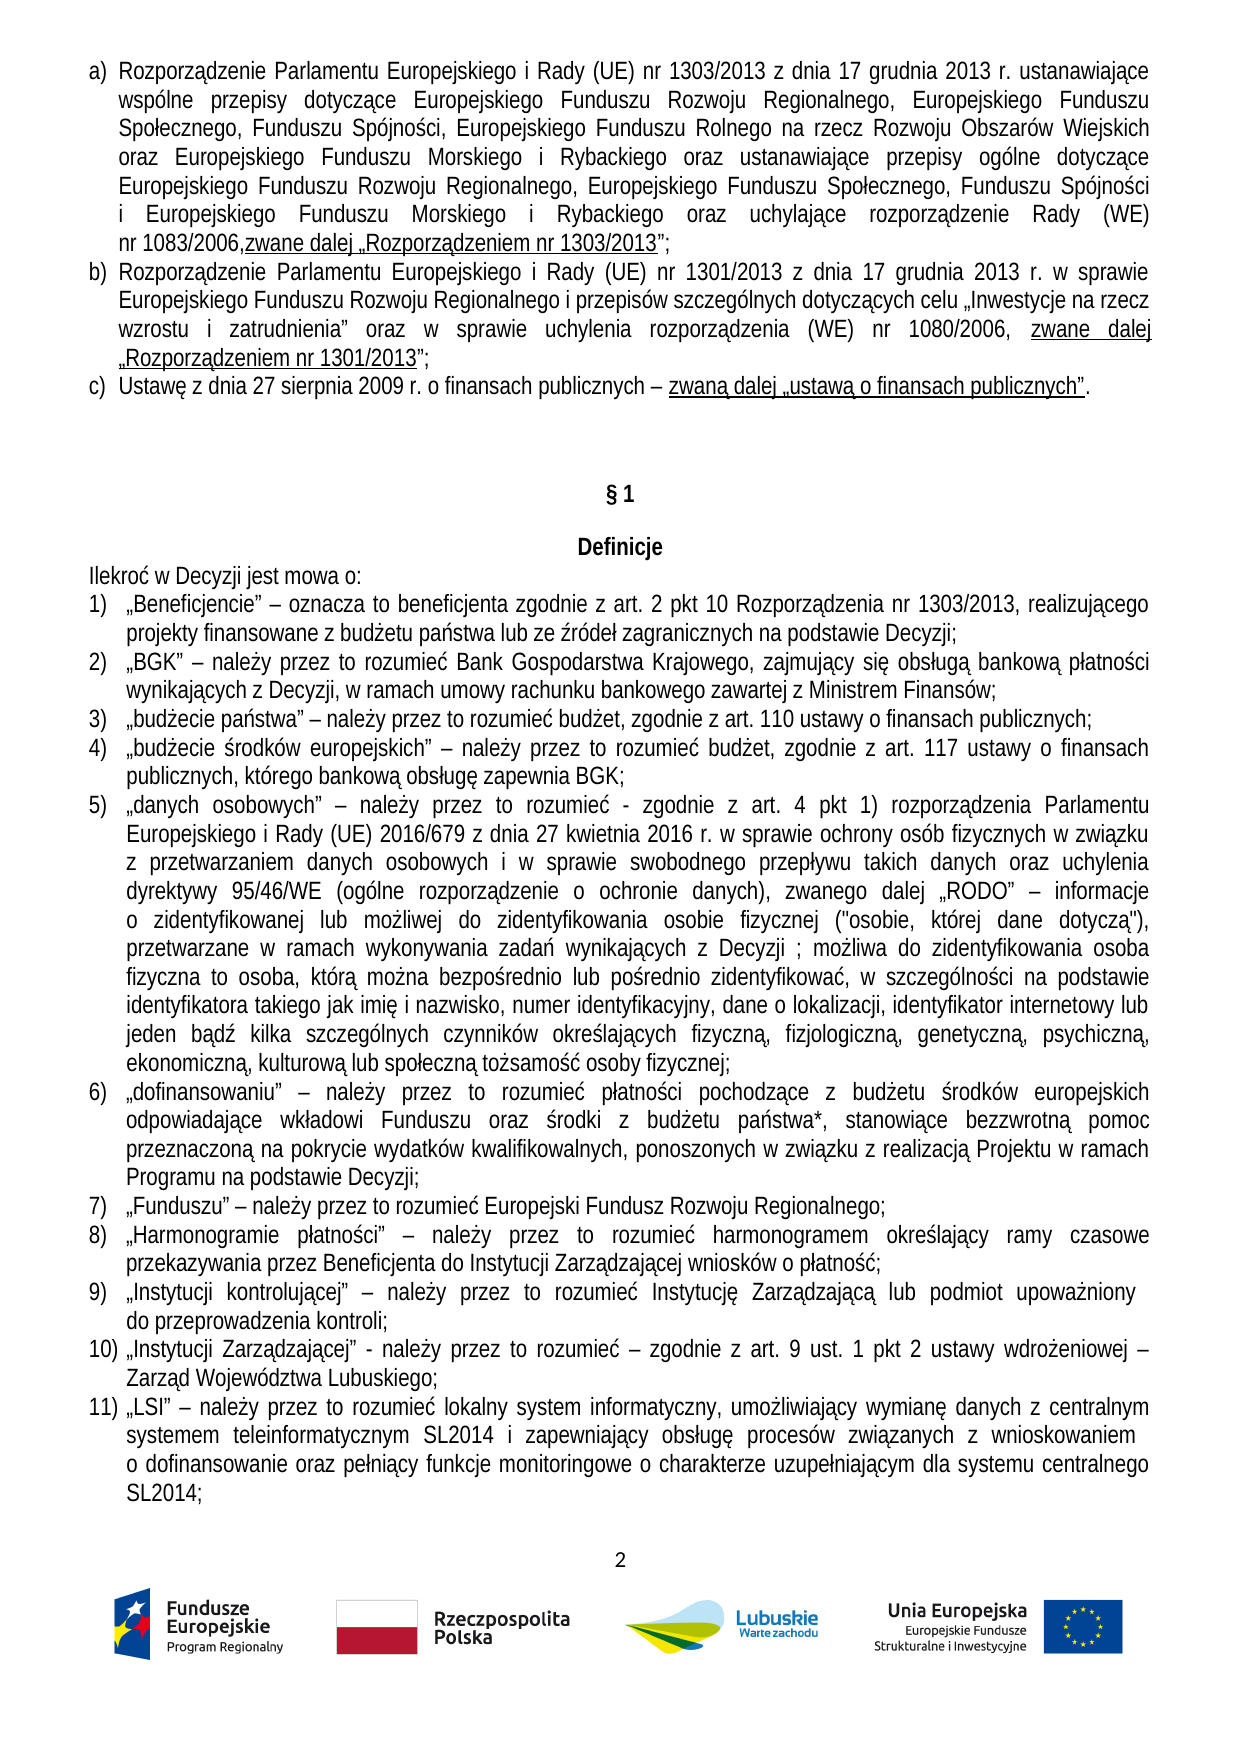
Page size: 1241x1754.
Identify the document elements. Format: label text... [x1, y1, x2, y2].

picture [88, 1572, 1152, 1681]
list „budżecie państwa” – należy przez to rozumieć budżet, zgodnie z art. 110 ustawy o finansach publicznych; [89, 704, 1152, 733]
subtitle § 1 [89, 478, 1152, 507]
list „BGK” – należy przez to rozumieć Bank Gospodarstwa Krajowego, zajmujący się obsługą bankową płatności wynikających z Decyzji, w ramach umowy rachunku bankowego zawartej z Ministrem Finansów; [89, 647, 1152, 704]
list „Funduszu” – należy przez to rozumieć Europejski Fundusz Rozwoju Regionalnego; [89, 1191, 1152, 1220]
list „Instytucji Zarządzającej” - należy przez to rozumieć – zgodnie z art. 9 ust. 1 pkt 2 ustawy wdrożeniowej – Zarząd Województwa Lubuskiego; [89, 1334, 1152, 1392]
list „danych osobowych” – należy przez to rozumieć - zgodnie z art. 4 pkt 1) rozporządzenia Parlamentu Europejskiego i Rady (UE) 2016/679 z dnia 27 kwietnia 2016 r. w sprawie ochrony osób fizycznych w związku z przetwarzaniem danych osobowych i w sprawie swobodnego przepływu takich danych oraz uchylenia dyrektywy 95/46/WE (ogólne rozporządzenie o ochronie danych), zwanego dalej „RODO” – informacje o zidentyfikowanej lub możliwej do zidentyfikowania osobie fizycznej ("osobie, której dane dotyczą"), przetwarzane w ramach wykonywania zadań wynikających z Decyzji ; możliwa do zidentyfikowania osoba fizyczna to osoba, którą można bezpośrednio lub pośrednio zidentyfikować, w szczególności na podstawie identyfikatora takiego jak imię i nazwisko, numer identyfikacyjny, dane o lokalizacji, identyfikator internetowy lub jeden bądź kilka szczególnych czynników określających fizyczną, fizjologiczną, genetyczną, psychiczną, ekonomiczną, kulturową lub społeczną tożsamość osoby fizycznej; [89, 790, 1152, 1076]
list Rozporządzenie Parlamentu Europejskiego i Rady (UE) nr 1303/2013 z dnia 17 grudnia 2013 r. ustanawiające wspólne przepisy dotyczące Europejskiego Funduszu Rozwoju Regionalnego, Europejskiego Funduszu Społecznego, Funduszu Spójności, Europejskiego Funduszu Rolnego na rzecz Rozwoju Obszarów Wiejskich oraz Europejskiego Funduszu Morskiego i Rybackiego oraz ustanawiające przepisy ogólne dotyczące Europejskiego Funduszu Rozwoju Regionalnego, Europejskiego Funduszu Społecznego, Funduszu Spójności i Europejskiego Funduszu Morskiego i Rybackiego oraz uchylające rozporządzenie Rady (WE) nr 1083/2006,zwane dalej „Rozporządzeniem nr 1303/2013”; [89, 56, 1152, 257]
list Rozporządzenie Parlamentu Europejskiego i Rady (UE) nr 1301/2013 z dnia 17 grudnia 2013 r. w sprawie Europejskiego Funduszu Rozwoju Regionalnego i przepisów szczególnych dotyczących celu „Inwestycje na rzecz wzrostu i zatrudnienia” oraz w sprawie uchylenia rozporządzenia (WE) nr 1080/2006, zwane dalej „Rozporządzeniem nr 1301/2013”; [89, 257, 1152, 371]
list „Instytucji kontrolującej” – należy przez to rozumieć Instytucję Zarządzającą lub podmiot upoważniony do przeprowadzenia kontroli; [89, 1277, 1152, 1334]
subtitle Definicje [89, 532, 1152, 561]
list „dofinansowaniu” – należy przez to rozumieć płatności pochodzące z budżetu środków europejskich odpowiadające wkładowi Funduszu oraz środki z budżetu państwa*, stanowiące bezzwrotną pomoc przeznaczoną na pokrycie wydatków kwalifikowalnych, ponoszonych w związku z realizacją Projektu w ramach Programu na podstawie Decyzji; [89, 1076, 1152, 1191]
list „budżecie środków europejskich” – należy przez to rozumieć budżet, zgodnie z art. 117 ustawy o finansach publicznych, którego bankową obsługę zapewnia BGK; [89, 733, 1152, 790]
list „LSI” – należy przez to rozumieć lokalny system informatyczny, umożliwiający wymianę danych z centralnym systemem teleinformatycznym SL2014 i zapewniający obsługę procesów związanych z wnioskowaniem o dofinansowanie oraz pełniący funkcje monitoringowe o charakterze uzupełniającym dla systemu centralnego SL2014; [89, 1392, 1152, 1506]
list „Beneficjencie” – oznacza to beneficjenta zgodnie z art. 2 pkt 10 Rozporządzenia nr 1303/2013, realizującego projekty finansowane z budżetu państwa lub ze źródeł zagranicznych na podstawie Decyzji; [89, 589, 1152, 647]
text Ilekroć w Decyzji jest mowa o: [89, 561, 1152, 589]
list Ustawę z dnia 27 sierpnia 2009 r. o finansach publicznych – zwaną dalej „ustawą o finansach publicznych”. [89, 371, 1152, 400]
list „Harmonogramie płatności” – należy przez to rozumieć harmonogramem określający ramy czasowe przekazywania przez Beneficjenta do Instytucji Zarządzającej wniosków o płatność; [89, 1220, 1152, 1277]
